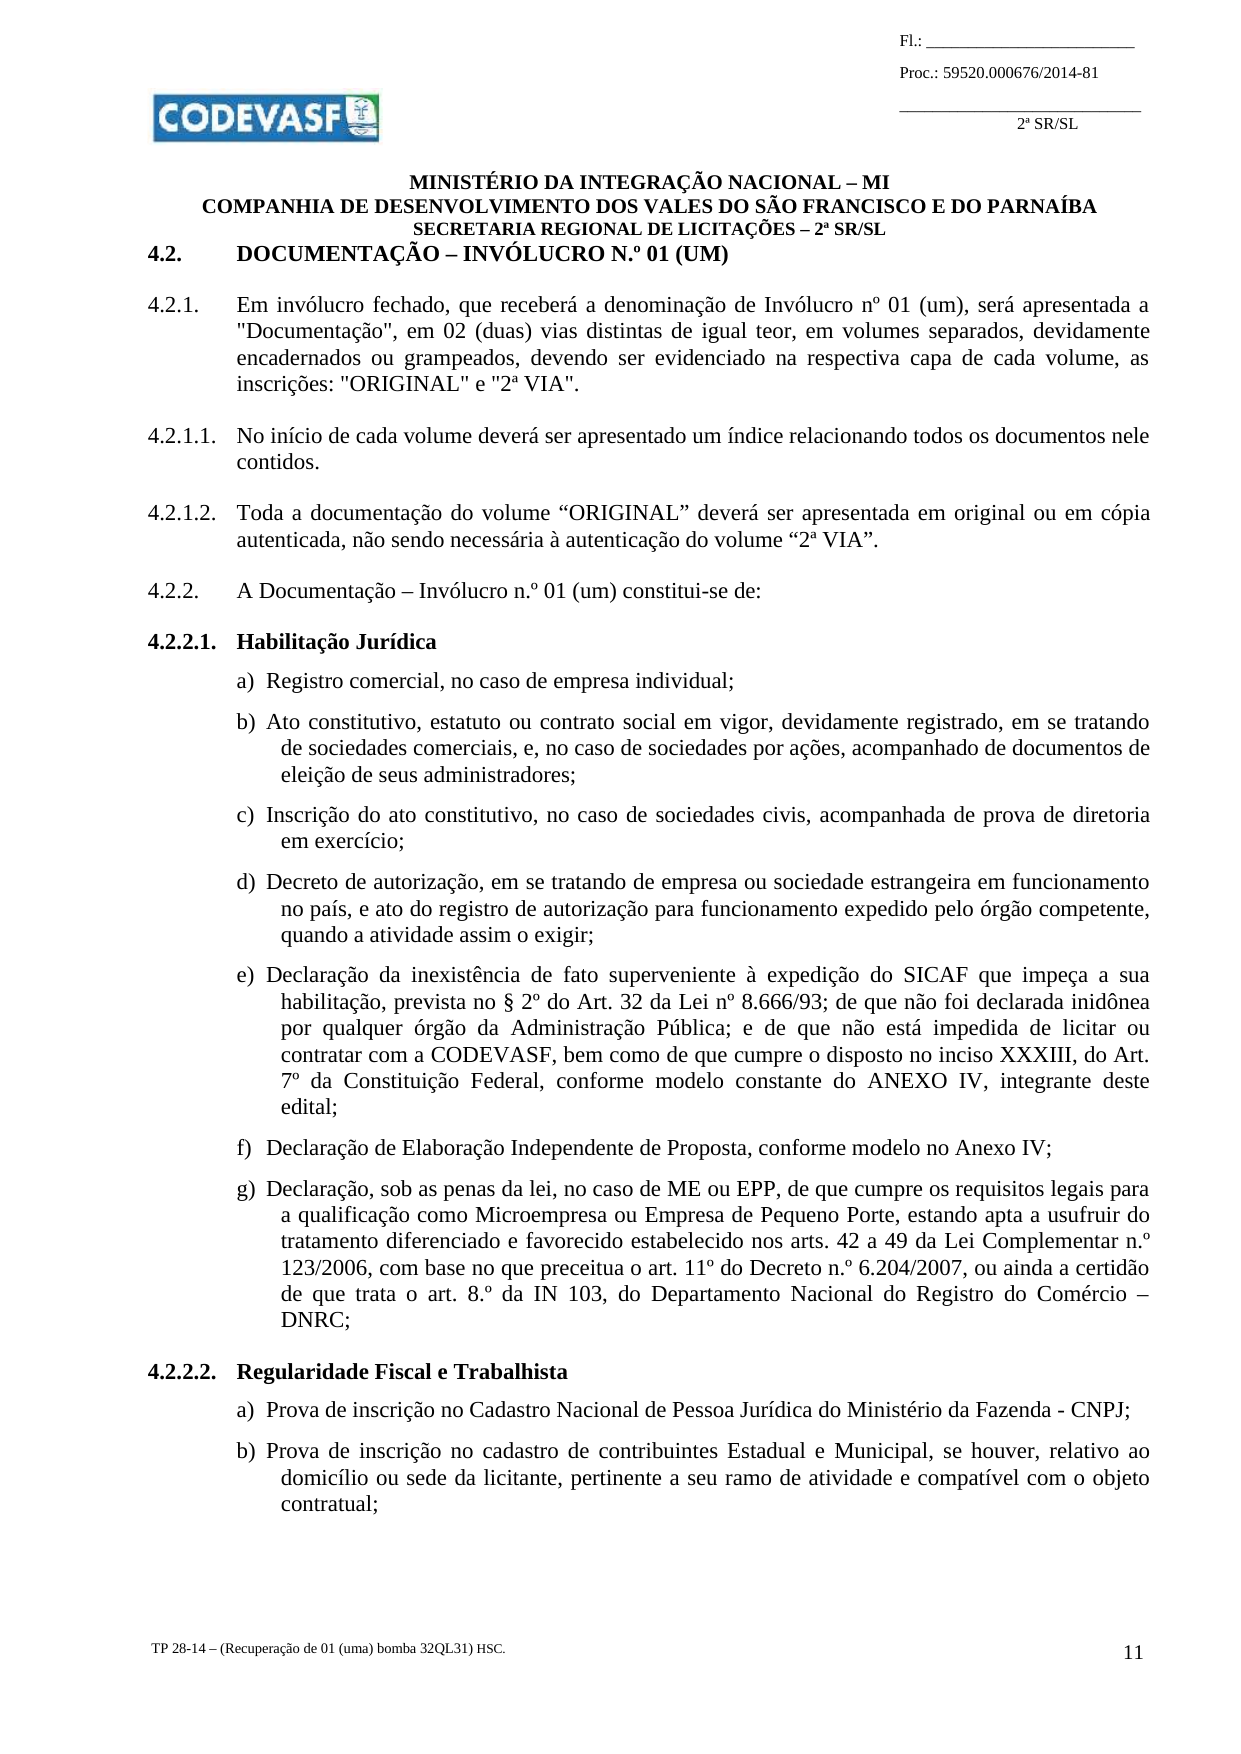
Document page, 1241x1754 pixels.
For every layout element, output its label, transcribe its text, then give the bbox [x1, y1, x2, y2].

list Declaração, sob as penas da lei, no caso de ME ou EPP, de que cumpre os requisitos legais para a qualificação como Microempresa ou Empresa de Pequeno Porte, estando apta a usufruir do tratamento diferenciado e favorecido estabelecido nos arts. 42 a 49 da Lei Complementar n.º 123/2006, com base no que preceitua o art. 11º do Decreto n.º 6.204/2007, ou ainda a certidão de que trata o art. 8.º da IN 103, do Departamento Nacional do Registro do Comércio – DNRC; [236, 1174, 1152, 1333]
list Registro comercial, no caso de empresa individual; [236, 667, 1152, 694]
list Prova de inscrição no cadastro de contribuintes Estadual e Municipal, se houver, relativo ao domicílio ou sede da licitante, pertinente a seu ramo de atividade e compatível com o objeto contratual; [236, 1437, 1152, 1516]
list Em invólucro fechado, que receberá a denominação de Invólucro nº 01 (um), será apresentada a "Documentação", em 02 (duas) vias distintas de igual teor, em volumes separados, devidamente encadernados ou grampeados, devendo ser evidenciado na respectiva capa de cada volume, as inscrições: "ORIGINAL" e "2ª VIA". [148, 291, 1152, 397]
list Habilitação Jurídica [148, 628, 1152, 655]
list Prova de inscrição no Cadastro Nacional de Pessoa Jurídica do Ministério da Fazenda - CNPJ; [236, 1397, 1152, 1423]
list Inscrição do ato constitutivo, no caso de sociedades civis, acompanhada de prova de diretoria em exercício; [236, 801, 1152, 854]
picture [147, 88, 384, 147]
list Regularidade Fiscal e Trabalhista [148, 1358, 1152, 1384]
list Ato constitutivo, estatuto ou contrato social em vigor, devidamente registrado, em se tratando de sociedades comerciais, e, no caso de sociedades por ações, acompanhado de documentos de eleição de seus administradores; [236, 708, 1152, 787]
list DOCUMENTAÇÃO – INVÓLUCRO N.º 01 (UM) [148, 240, 1152, 266]
list Toda a documentação do volume “ORIGINAL” deverá ser apresentada em original ou em cópia autenticada, não sendo necessária à autenticação do volume “2ª VIA”. [148, 499, 1152, 552]
list No início de cada volume deverá ser apresentado um índice relacionando todos os documentos nele contidos. [148, 422, 1152, 474]
list Decreto de autorização, em se tratando de empresa ou sociedade estrangeira em funcionamento no país, e ato do registro de autorização para funcionamento expedido pelo órgão competente, quando a atividade assim o exigir; [236, 868, 1152, 947]
list Declaração de Elaboração Independente de Proposta, conforme modelo no Anexo IV; [236, 1134, 1152, 1160]
list Declaração da inexistência de fato superveniente à expedição do SICAF que impeça a sua habilitação, prevista no § 2º do Art. 32 da Lei nº 8.666/93; de que não foi declarada inidônea por qualquer órgão da Administração Pública; e de que não está impedida de licitar ou contratar com a CODEVASF, bem como de que cumpre o disposto no inciso XXXIII, do Art. 7º da Constituição Federal, conforme modelo constante do ANEXO IV, integrante deste edital; [236, 962, 1152, 1120]
list A Documentação – Invólucro n.º 01 (um) constitui-se de: [148, 577, 1152, 603]
